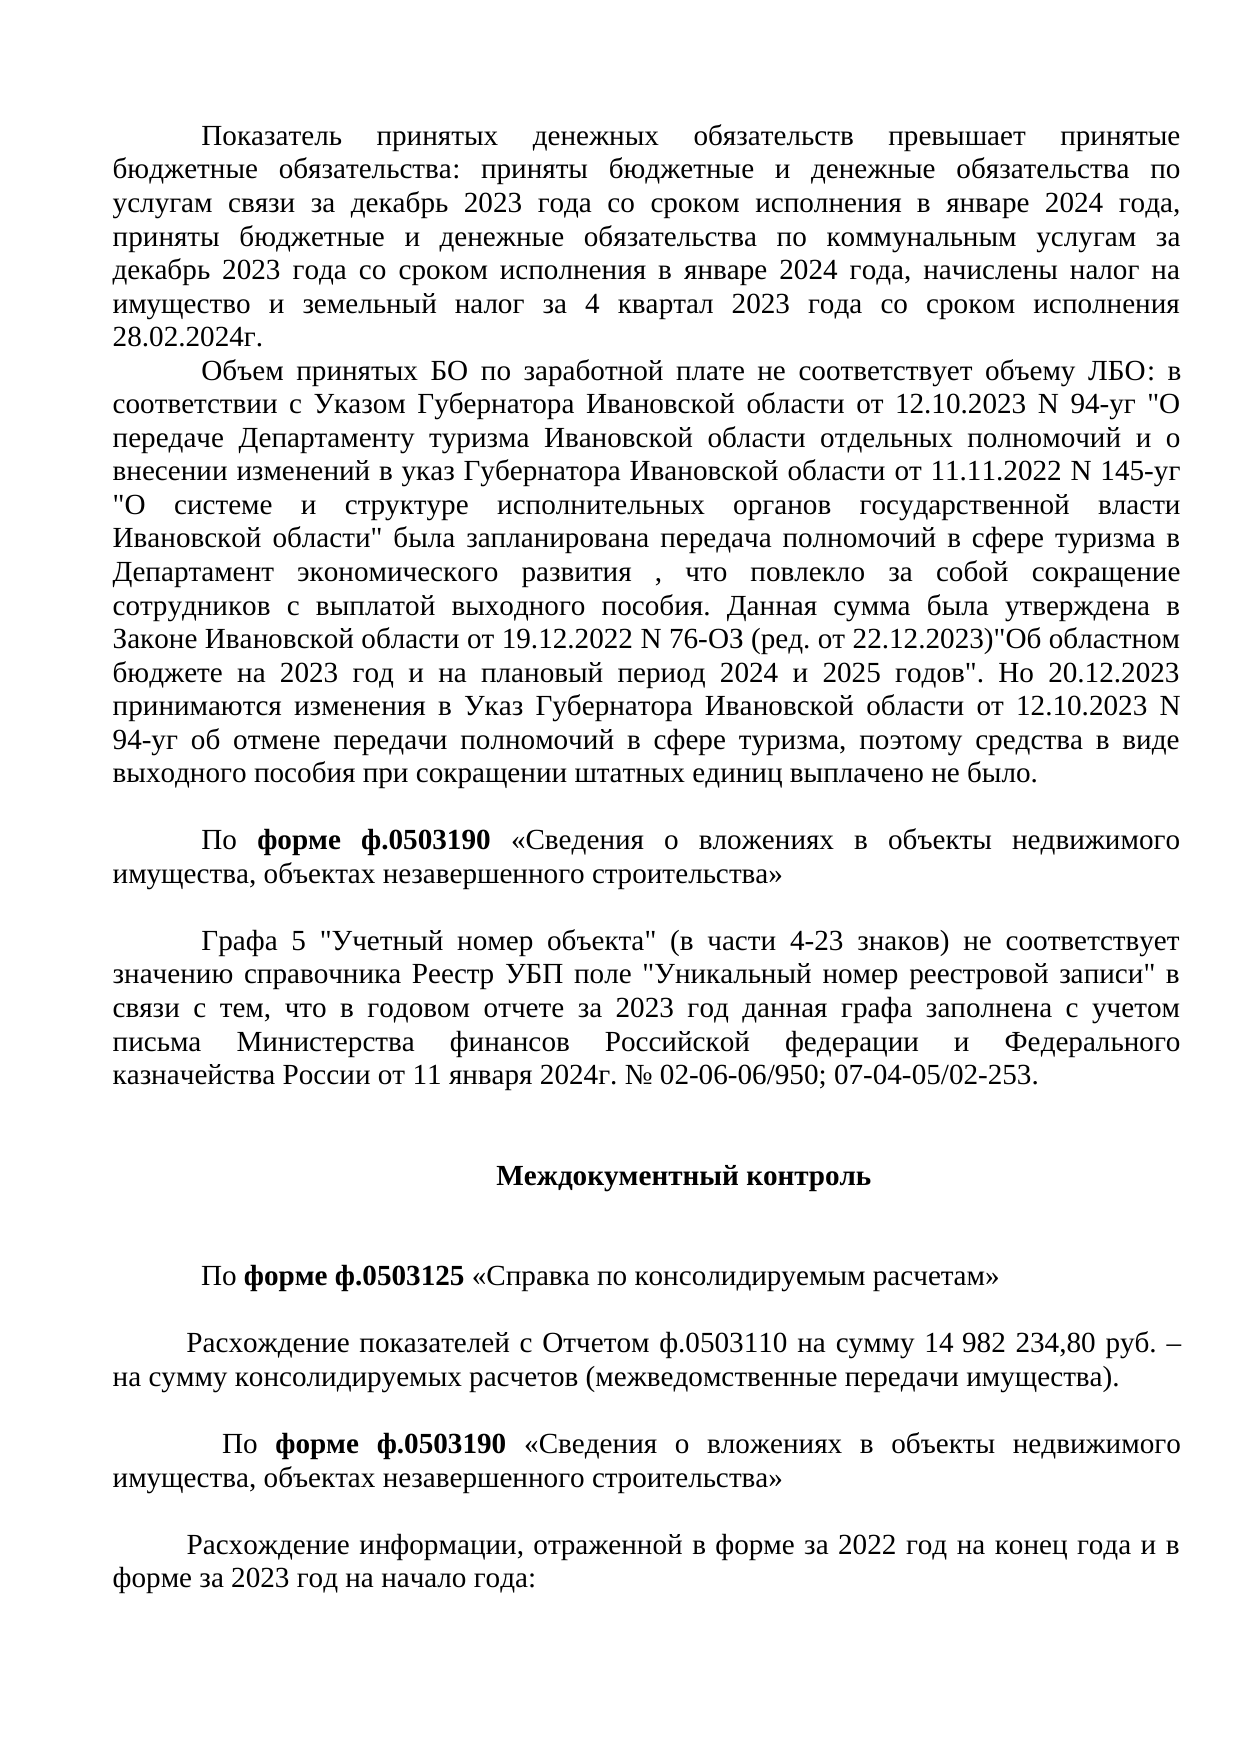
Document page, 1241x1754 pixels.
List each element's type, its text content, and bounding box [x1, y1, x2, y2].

text Расхождение показателей с Отчетом ф.0503110 на сумму 14 982 234,80 руб. – на сумму консолидируемых расчетов (межведомственные передачи имущества). [112, 1326, 1181, 1393]
text Объем принятых БО по заработной плате не соответствует объему ЛБО: в соответствии с Указом Губернатора Ивановской области от 12.10.2023 N 94-уг "О передаче Департаменту туризма Ивановской области отдельных полномочий и о внесении изменений в указ Губернатора Ивановской области от 11.11.2022 N 145-уг "О системе и структуре исполнительных органов государственной власти Ивановской области" была запланирована передача полномочий в сфере туризма в Департамент экономического развития , что повлекло за собой сокращение сотрудников с выплатой выходного пособия. Данная сумма была утверждена в Законе Ивановской области от 19.12.2022 N 76-ОЗ (ред. от 22.12.2023)"Об областном бюджете на 2023 год и на плановый период 2024 и 2025 годов". Но 20.12.2023 принимаются изменения в Указ Губернатора Ивановской области от 12.10.2023 N 94-уг об отмене передачи полномочий в сфере туризма, поэтому средства в виде выходного пособия при сокращении штатных единиц выплачено не было. [112, 353, 1181, 789]
text Графа 5 "Учетный номер объекта" (в части 4-23 знаков) не соответствует значению справочника Реестр УБП поле "Уникальный номер реестровой записи" в связи с тем, что в годовом отчете за 2023 год данная графа заполнена с учетом письма Министерства финансов Российской федерации и Федерального казначейства России от 11 января 2024г. № 02-06-06/950; 07-04-05/02-253. [112, 923, 1181, 1091]
text Расхождение информации, отраженной в форме за 2022 год на конец года и в форме за 2023 год на начало года: [112, 1527, 1181, 1594]
text Показатель принятых денежных обязательств превышает принятые бюджетные обязательства: приняты бюджетные и денежные обязательства по услугам связи за декабрь 2023 года со сроком исполнения в январе 2024 года, приняты бюджетные и денежные обязательства по коммунальным услугам за декабрь 2023 года со сроком исполнения в январе 2024 года, начислены налог на имущество и земельный налог за 4 квартал 2023 года со сроком исполнения 28.02.2024г. [112, 118, 1181, 353]
text По форме ф.0503190 «Сведения о вложениях в объекты недвижимого имущества, объектах незавершенного строительства» [112, 822, 1181, 889]
text По форме ф.0503190 «Сведения о вложениях в объекты недвижимого имущества, объектах незавершенного строительства» [112, 1426, 1181, 1493]
text Междокументный контроль [112, 1158, 1181, 1191]
text По форме ф.0503125 «Справка по консолидируемым расчетам» [112, 1258, 1181, 1292]
